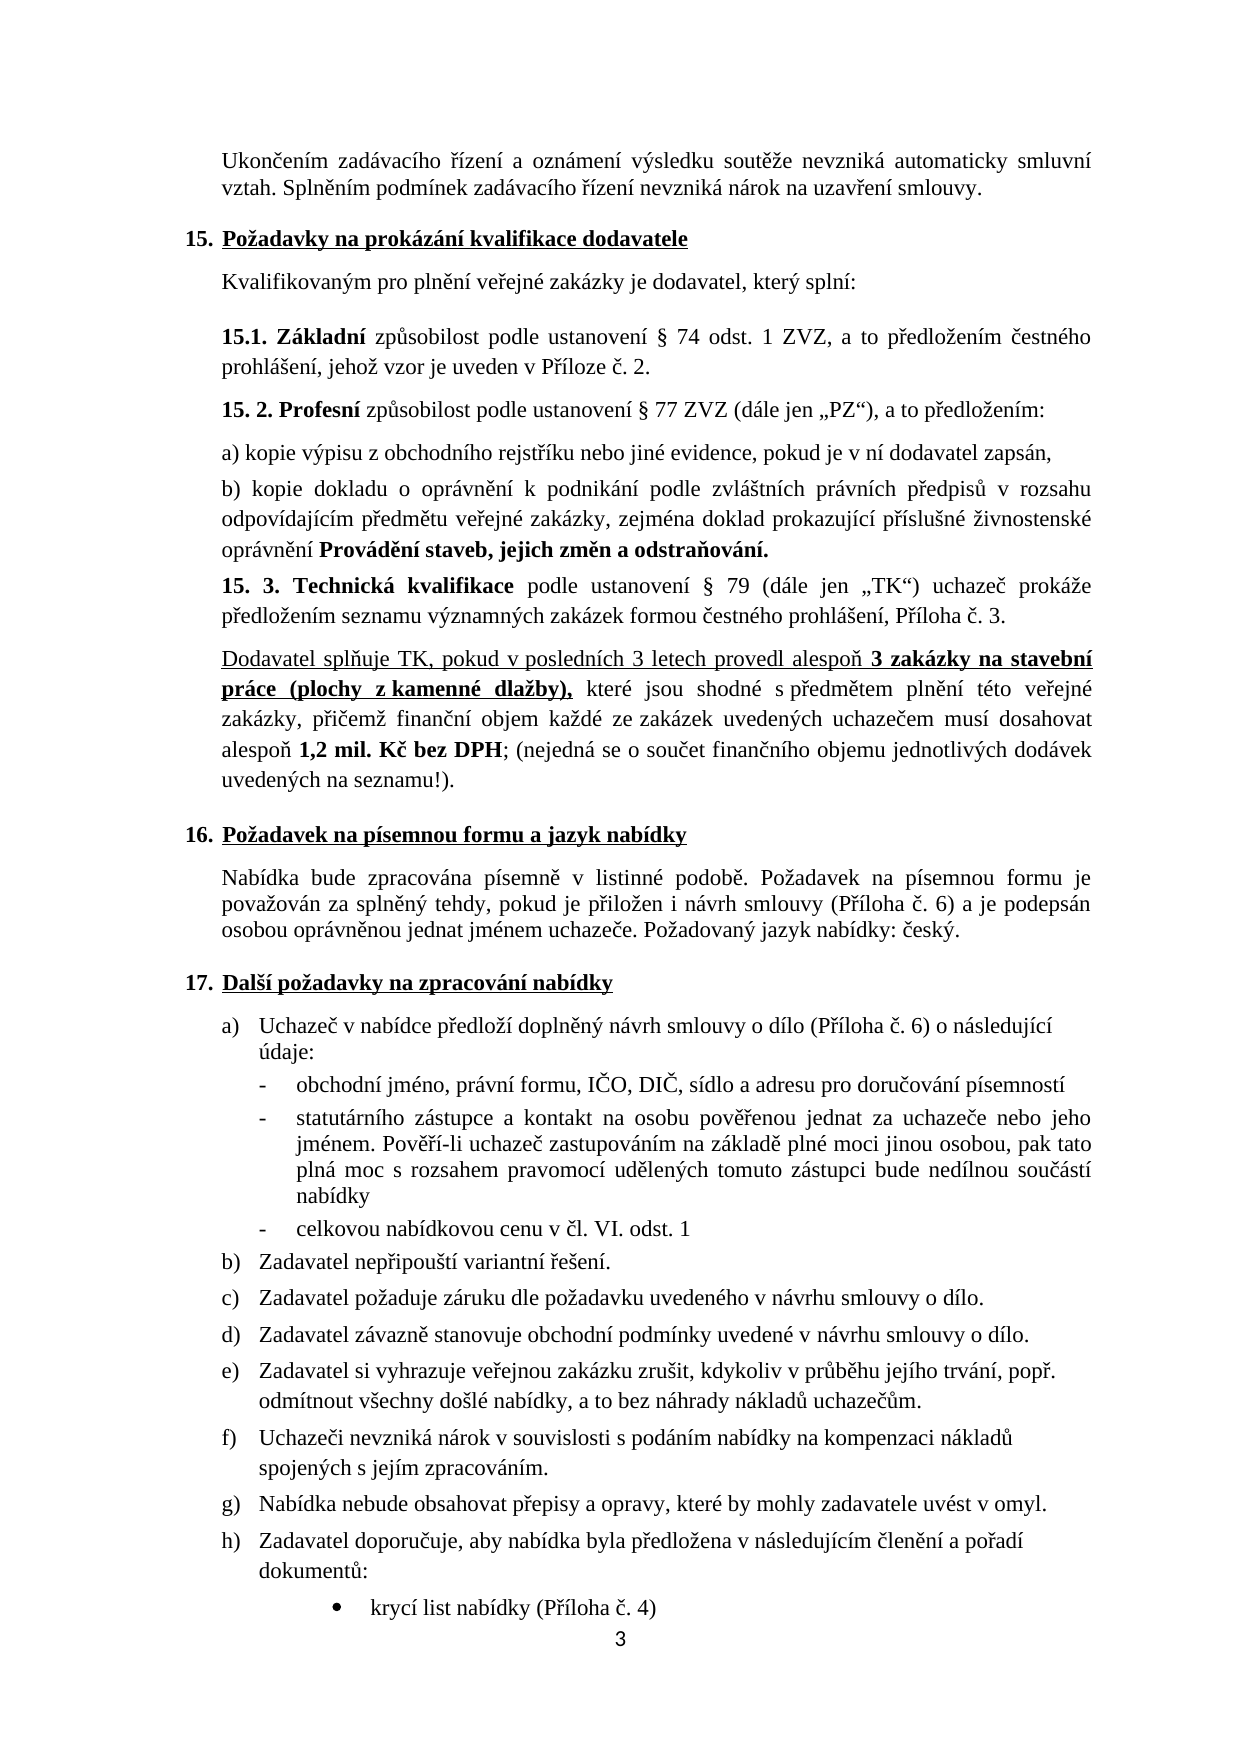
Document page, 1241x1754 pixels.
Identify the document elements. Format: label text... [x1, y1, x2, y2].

text 15. 3. Technická kvalifikace podle ustanovení § 79 (dále jen „TK“) uchazeč prokáže předložením seznamu významných zakázek formou čestného prohlášení, Příloha č. 3. [221, 572, 1093, 629]
list Další požadavky na zpracování nabídky [185, 969, 1093, 996]
text Nabídka bude zpracována písemně v listinné podobě. Požadavek na písemnou formu je považován za splněný tehdy, pokud je přiložen i návrh smlouvy (Příloha č. 6) a je podepsán osobou oprávněnou jednat jménem uchazeče. Požadovaný jazyk nabídky: český. [221, 864, 1093, 943]
list statutárního zástupce a kontakt na osobu pověřenou jednat za uchazeče nebo jeho jménem. Pověří-li uchazeč zastupováním na základě plné moci jinou osobou, pak tato plná moc s rozsahem pravomocí udělených tomuto zástupci bude nedílnou součástí nabídky [259, 1103, 1093, 1209]
list Zadavatel závazně stanovuje obchodní podmínky uvedené v návrhu smlouvy o dílo. [221, 1321, 1093, 1347]
list obchodní jméno, právní formu, IČO, DIČ, sídlo a adresu pro doručování písemností [259, 1071, 1093, 1097]
list Požadavky na prokázání kvalifikace dodavatele [185, 225, 1093, 252]
text 15. 2. Profesní způsobilost podle ustanovení § 77 ZVZ (dále jen „PZ“), a to předložením: [221, 396, 1093, 422]
list Zadavatel si vyhrazuje veřejnou zakázku zrušit, kdykoliv v průběhu jejího trvání, popř. odmítnout všechny došlé nabídky, a to bez náhrady nákladů uchazečům. [221, 1357, 1093, 1414]
text Ukončením zadávacího řízení a oznámení výsledku soutěže nevzniká automaticky smluvní vztah. Splněním podmínek zadávacího řízení nevzniká nárok na uzavření smlouvy. [221, 148, 1093, 200]
list Požadavek na písemnou formu a jazyk nabídky [185, 821, 1093, 847]
list Nabídka nebude obsahovat přepisy a opravy, které by mohly zadavatele uvést v omyl. [221, 1491, 1093, 1517]
text a) kopie výpisu z obchodního rejstříku nebo jiné evidence, pokud je v ní dodavatel zapsán, [221, 439, 1093, 465]
list Uchazeči nevzniká nárok v souvislosti s podáním nabídky na kompenzaci nákladů spojených s jejím zpracováním. [221, 1424, 1093, 1480]
list Zadavatel doporučuje, aby nabídka byla předložena v následujícím členění a pořadí dokumentů: [221, 1527, 1093, 1583]
list krycí list nabídky (Příloha č. 4) [333, 1594, 1093, 1620]
text b) kopie dokladu o oprávnění k podnikání podle zvláštních právních předpisů v rozsahu odpovídajícím předmětu veřejné zakázky, zejména doklad prokazující příslušné živnostenské oprávnění Provádění staveb, jejich změn a odstraňování. [221, 475, 1093, 562]
list Zadavatel požaduje záruku dle požadavku uvedeného v návrhu smlouvy o dílo. [221, 1284, 1093, 1311]
list Zadavatel nepřipouští variantní řešení. [221, 1248, 1093, 1274]
text Dodavatel splňuje TK, pokud v posledních 3 letech provedl alespoň 3 zakázky na stavební práce (plochy z kamenné dlažby), které jsou shodné s předmětem plnění této veřejné zakázky, přičemž finanční objem každé ze zakázek uvedených uchazečem musí dosahovat alespoň 1,2 mil. Kč bez DPH; (nejedná se o součet finančního objemu jednotlivých dodávek uvedených na seznamu!). [221, 669, 1093, 792]
text Kvalifikovaným pro plnění veřejné zakázky je dodavatel, který splní: [221, 268, 1093, 294]
text 15.1. Základní způsobilost podle ustanovení § 74 odst. 1 ZVZ, a to předložením čestného prohlášení, jehož vzor je uveden v Příloze č. 2. [221, 323, 1093, 380]
list celkovou nabídkovou cenu v čl. VI. odst. 1 [259, 1215, 1093, 1242]
list Uchazeč v nabídce předloží doplněný návrh smlouvy o dílo (Příloha č. 6) o následující údaje: [221, 1012, 1093, 1065]
